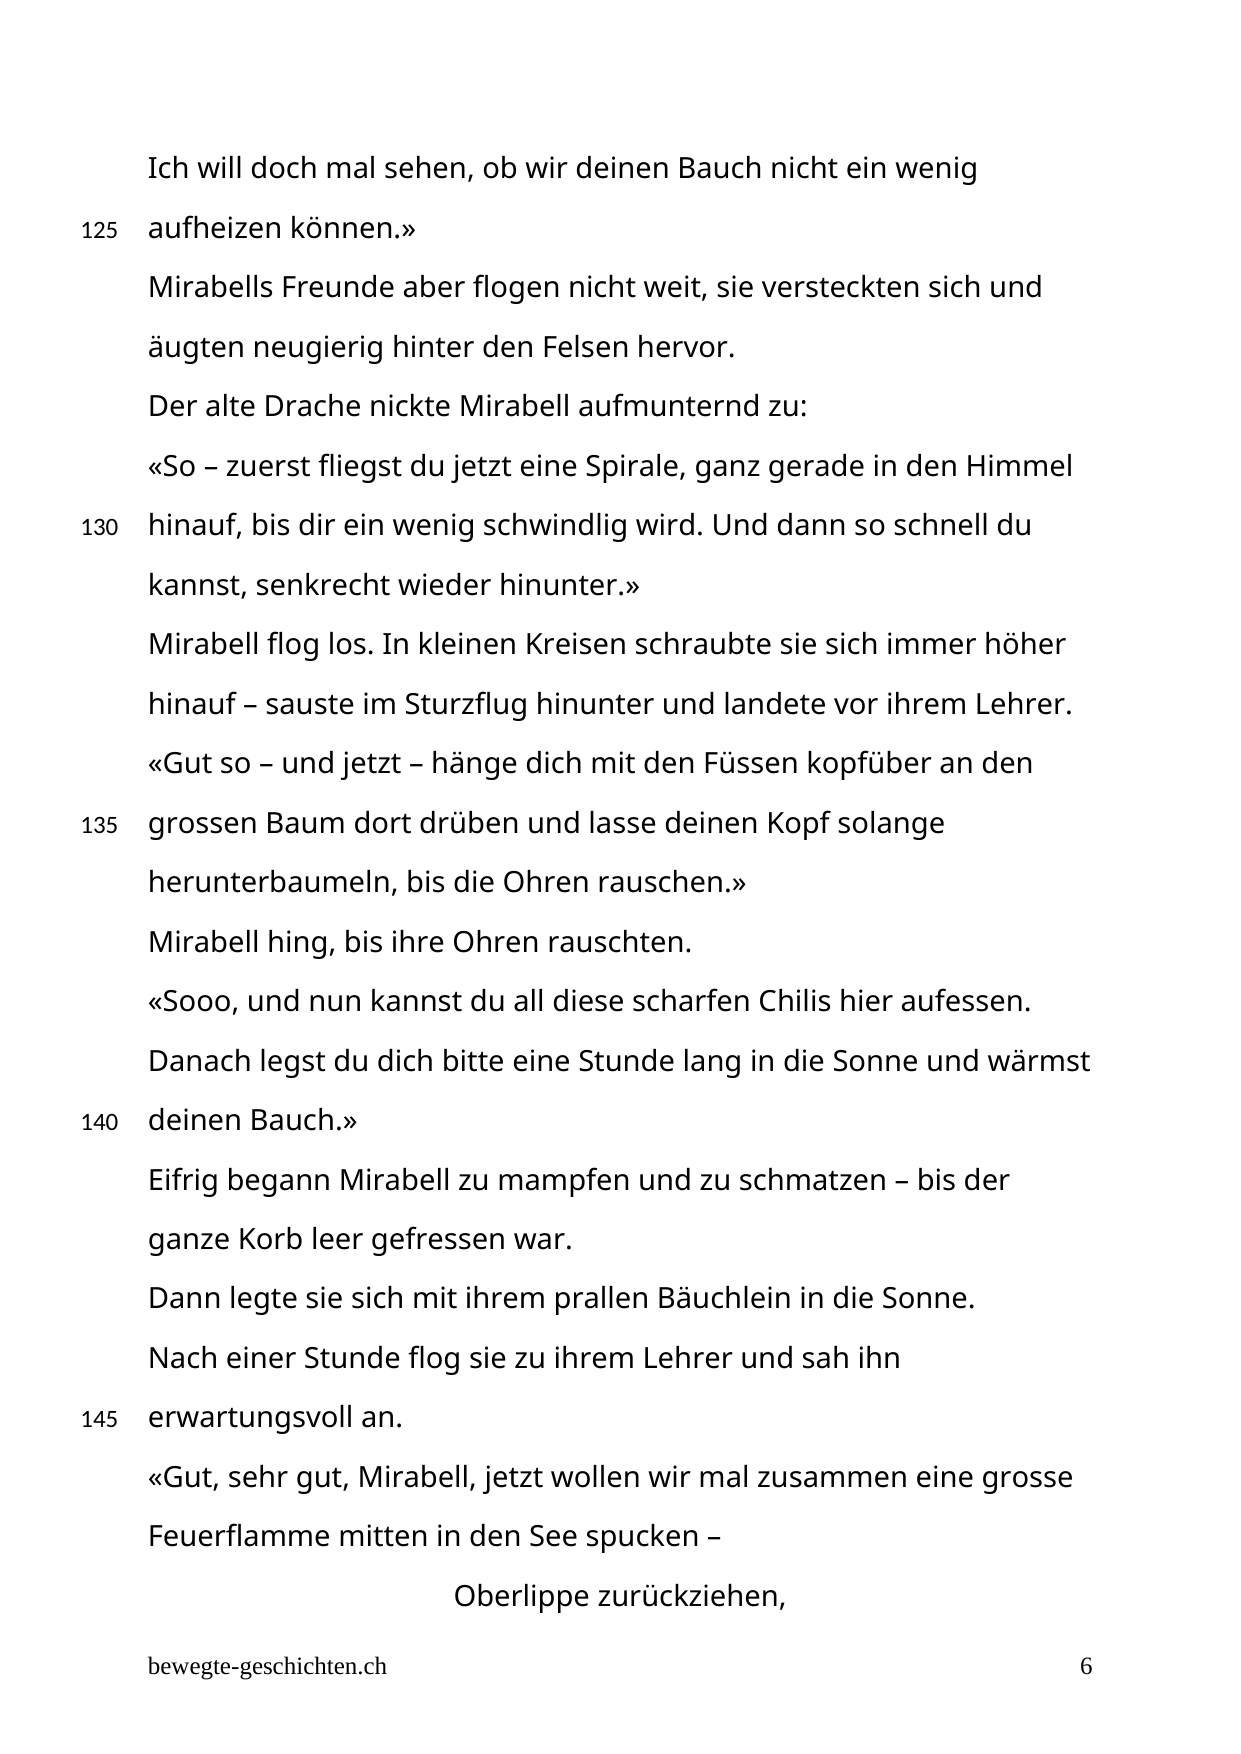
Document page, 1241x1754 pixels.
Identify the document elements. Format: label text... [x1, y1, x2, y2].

text Oberlippe zurückziehen, [148, 1575, 1092, 1615]
text Mirabells Freunde aber flogen nicht weit, sie versteckten sich und äugten neugierig hinter den Felsen hervor. [148, 267, 1092, 366]
text «So – zuerst fliegst du jetzt eine Spirale, ganz gerade in den Himmel hinauf, bis dir ein wenig schwindlig wird. Und dann so schnell du kannst, senkrecht wieder hinunter.» [148, 445, 1092, 604]
text Mirabell hing, bis ihre Ohren rauschten. [148, 921, 1092, 961]
text «Gut, sehr gut, Mirabell, jetzt wollen wir mal zusammen eine grosse Feuerflamme mitten in den See spucken – [148, 1456, 1092, 1555]
text «Sooo, und nun kannst du all diese scharfen Chilis hier aufessen. Danach legst du dich bitte eine Stunde lang in die Sonne und wärmst deinen Bauch.» [148, 980, 1092, 1139]
text Der alte Drache nickte Mirabell aufmunternd zu: [148, 386, 1092, 425]
text Mirabell flog los. In kleinen Kreisen schraubte sie sich immer höher hinauf – sauste im Sturzflug hinunter und landete vor ihrem Lehrer. [148, 623, 1092, 723]
text Dann legte sie sich mit ihrem prallen Bäuchlein in die Sonne. [148, 1278, 1092, 1317]
text Eifrig begann Mirabell zu mampfen und zu schmatzen – bis der ganze Korb leer gefressen war. [148, 1159, 1092, 1258]
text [148, 148, 1092, 247]
text Nach einer Stunde flog sie zu ihrem Lehrer und sah ihn erwartungsvoll an. [148, 1337, 1092, 1436]
text «Gut so – und jetzt – hänge dich mit den Füssen kopfüber an den grossen Baum dort drüben und lasse deinen Kopf solange herunterbaumeln, bis die Ohren rauschen.» [148, 742, 1092, 901]
